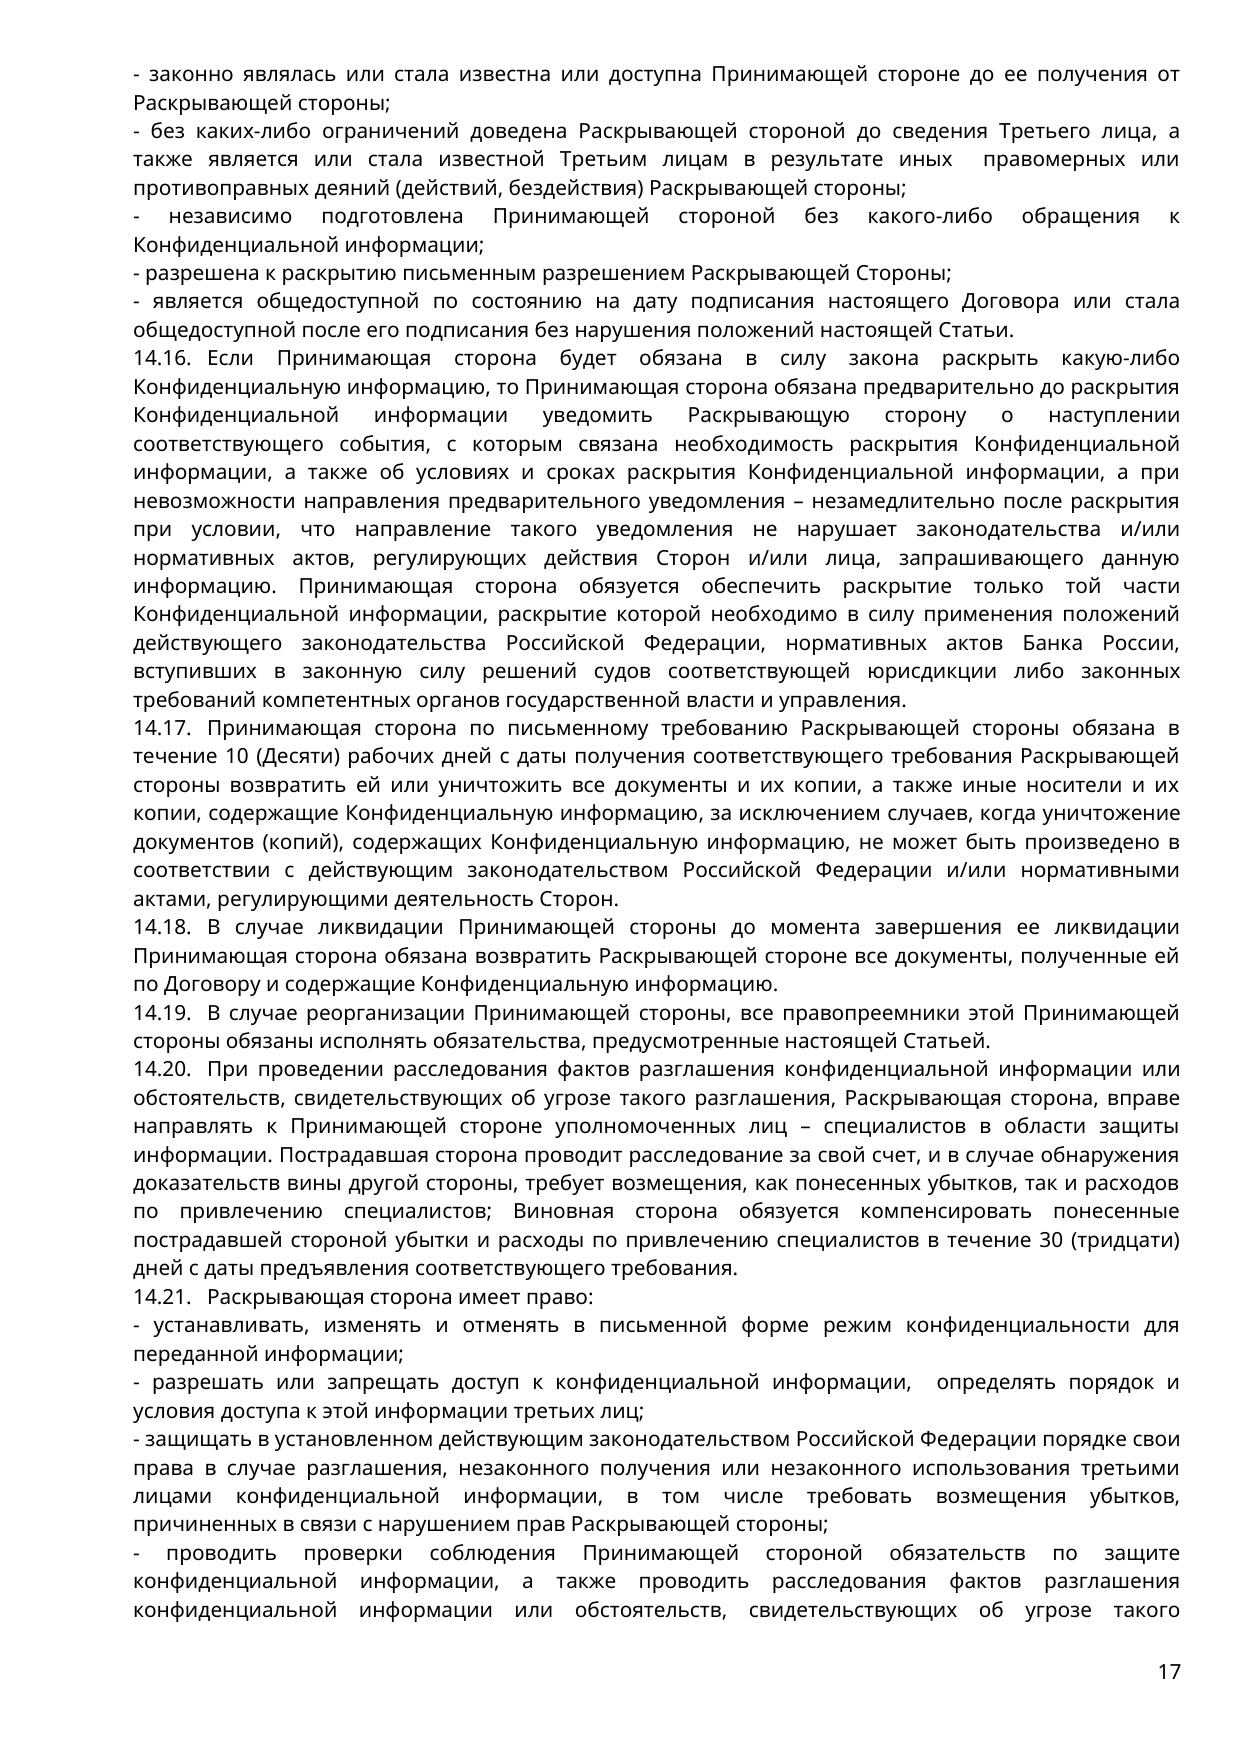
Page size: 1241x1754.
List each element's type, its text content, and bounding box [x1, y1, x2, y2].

text - разрешена к раскрытию письменным разрешением Раскрывающей Стороны; [133, 258, 1181, 287]
list В случае ликвидации Принимающей стороны до момента завершения ее ликвидации Принимающая сторона обязана возвратить Раскрывающей стороне все документы, полученные ей по Договору и содержащие Конфиденциальную информацию. [133, 912, 1181, 998]
text - законно являлась или стала известна или доступна Принимающей стороне до ее получения от Раскрывающей стороны; [133, 59, 1181, 116]
text - разрешать или запрещать доступ к конфиденциальной информации, определять порядок и условия доступа к этой информации третьих лиц; [133, 1367, 1181, 1424]
list При проведении расследования фактов разглашения конфиденциальной информации или обстоятельств, свидетельствующих об угрозе такого разглашения, Раскрывающая сторона, вправе направлять к Принимающей стороне уполномоченных лиц – специалистов в области защиты информации. Пострадавшая сторона проводит расследование за свой счет, и в случае обнаружения доказательств вины другой стороны, требует возмещения, как понесенных убытков, так и расходов по привлечению специалистов; Виновная сторона обязуется компенсировать понесенные пострадавшей стороной убытки и расходы по привлечению специалистов в течение 30 (тридцати) дней с даты предъявления соответствующего требования. [133, 1054, 1181, 1282]
text - является общедоступной по состоянию на дату подписания настоящего Договора или стала общедоступной после его подписания без нарушения положений настоящей Статьи. [133, 287, 1181, 343]
text - независимо подготовлена Принимающей стороной без какого-либо обращения к Конфиденциальной информации; [133, 201, 1181, 258]
text - устанавливать, изменять и отменять в письменной форме режим конфиденциальности для переданной информации; [133, 1310, 1181, 1367]
text - без каких-либо ограничений доведена Раскрывающей стороной до сведения Третьего лица, а также является или стала известной Третьим лицам в результате иных правомерных или противоправных деяний (действий, бездействия) Раскрывающей стороны; [133, 116, 1181, 201]
list Раскрывающая сторона имеет право: [133, 1282, 1181, 1310]
list В случае реорганизации Принимающей стороны, все правопреемники этой Принимающей стороны обязаны исполнять обязательства, предусмотренные настоящей Статьей. [133, 998, 1181, 1054]
list Принимающая сторона по письменному требованию Раскрывающей стороны обязана в течение 10 (Десяти) рабочих дней с даты получения соответствующего требования Раскрывающей стороны возвратить ей или уничтожить все документы и их копии, а также иные носители и их копии, содержащие Конфиденциальную информацию, за исключением случаев, когда уничтожение документов (копий), содержащих Конфиденциальную информацию, не может быть произведено в соответствии с действующим законодательством Российской Федерации и/или нормативными актами, регулирующими деятельность Сторон. [133, 713, 1181, 912]
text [133, 1538, 1181, 1623]
text - защищать в установленном действующим законодательством Российской Федерации порядке свои права в случае разглашения, незаконного получения или незаконного использования третьими лицами конфиденциальной информации, в том числе требовать возмещения убытков, причиненных в связи с нарушением прав Раскрывающей стороны; [133, 1424, 1181, 1538]
list Если Принимающая сторона будет обязана в силу закона раскрыть какую-либо Конфиденциальную информацию, то Принимающая сторона обязана предварительно до раскрытия Конфиденциальной информации уведомить Раскрывающую сторону о наступлении соответствующего события, с которым связана необходимость раскрытия Конфиденциальной информации, а также об условиях и сроках раскрытия Конфиденциальной информации, а при невозможности направления предварительного уведомления – незамедлительно после раскрытия при условии, что направление такого уведомления не нарушает законодательства и/или нормативных актов, регулирующих действия Сторон и/или лица, запрашивающего данную информацию. Принимающая сторона обязуется обеспечить раскрытие только той части Конфиденциальной информации, раскрытие которой необходимо в силу применения положений действующего законодательства Российской Федерации, нормативных актов Банка России, вступивших в законную силу решений судов соответствующей юрисдикции либо законных требований компетентных органов государственной власти и управления. [133, 343, 1181, 713]
